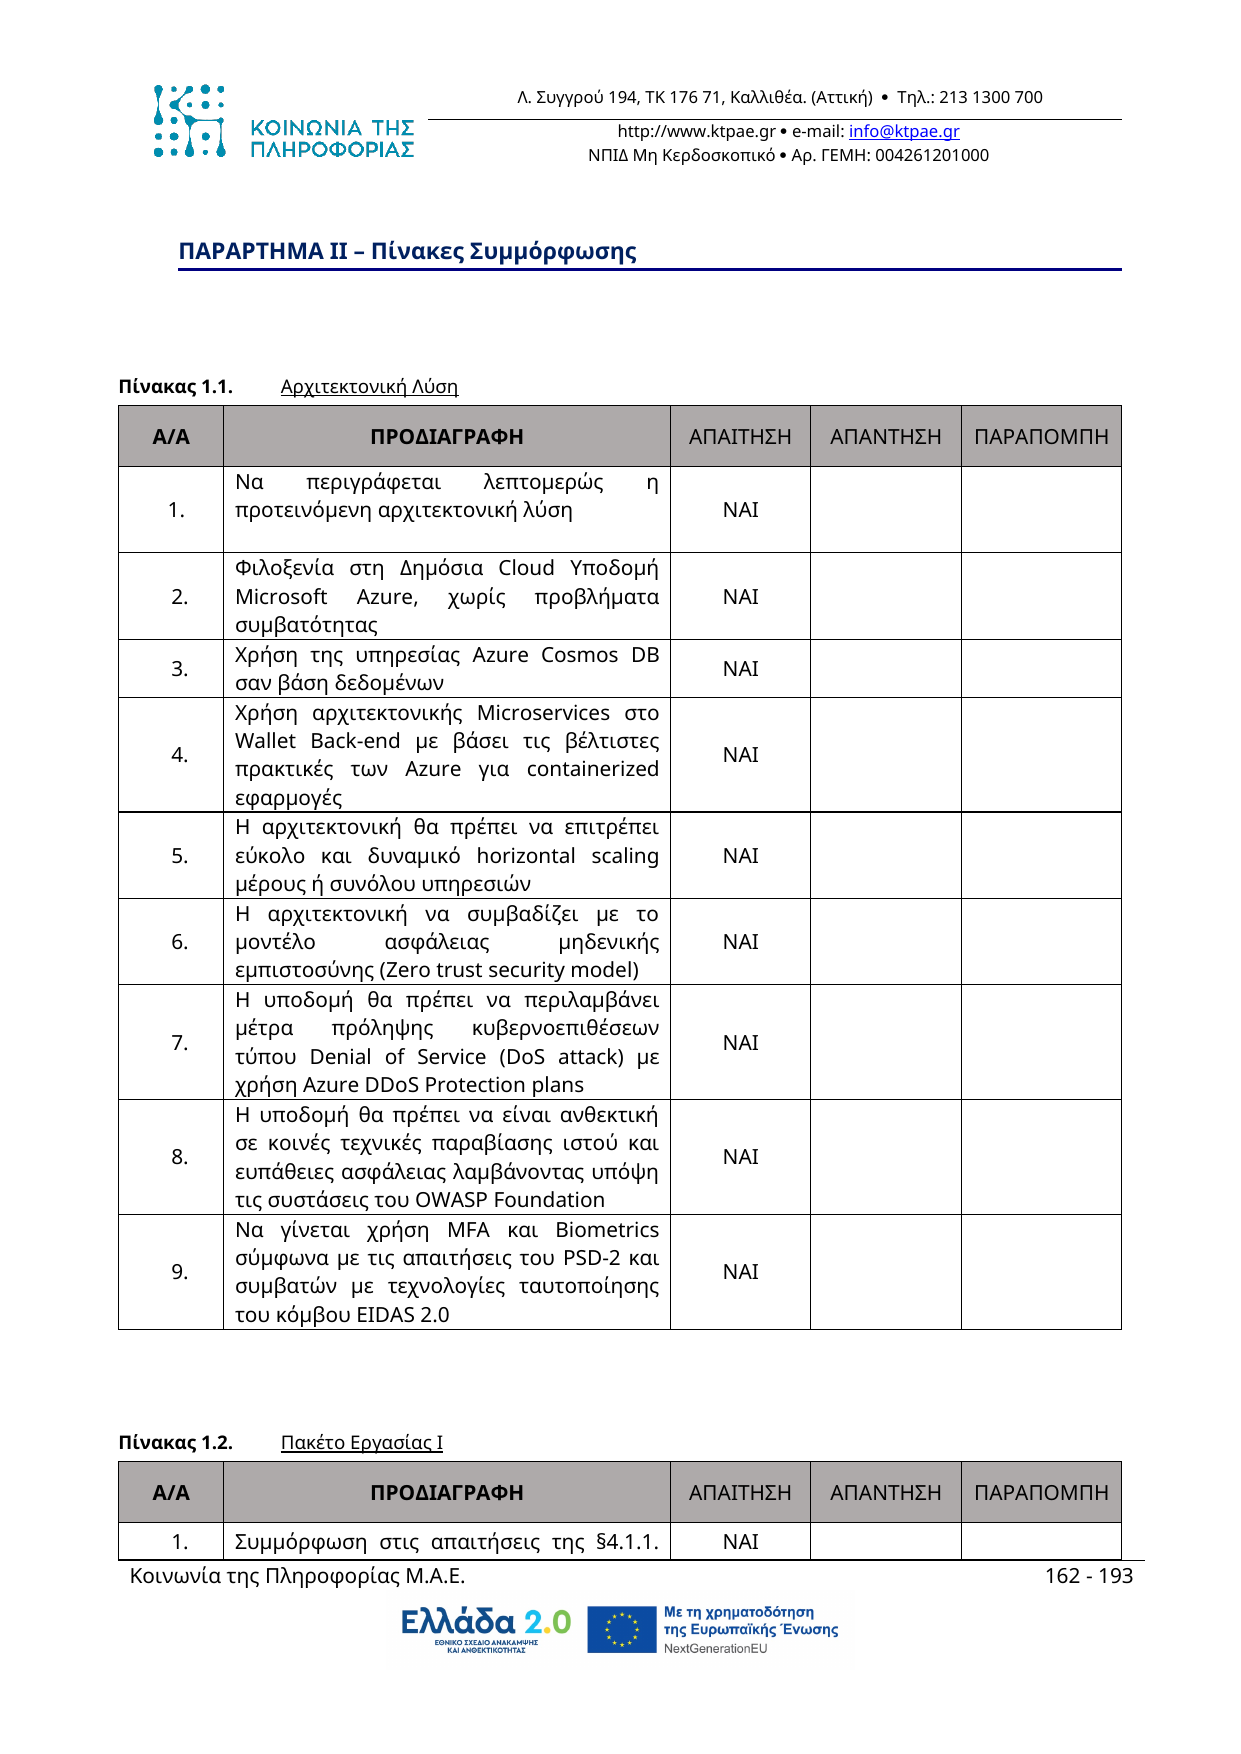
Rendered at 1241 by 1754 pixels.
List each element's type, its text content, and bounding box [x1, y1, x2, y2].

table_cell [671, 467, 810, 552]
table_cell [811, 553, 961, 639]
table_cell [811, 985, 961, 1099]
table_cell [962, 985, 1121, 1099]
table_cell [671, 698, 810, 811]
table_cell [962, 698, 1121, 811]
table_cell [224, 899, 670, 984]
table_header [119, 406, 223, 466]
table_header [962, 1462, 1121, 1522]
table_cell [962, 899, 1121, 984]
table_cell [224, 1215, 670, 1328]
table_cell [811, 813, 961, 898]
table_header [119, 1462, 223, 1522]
subtitle ΠΑΡΑΡΤΗΜΑ ΙΙ – Πίνακες Συμμόρφωσης [178, 235, 1122, 268]
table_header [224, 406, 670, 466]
subtitle Αρχιτεκτονική Λύση [118, 373, 1122, 399]
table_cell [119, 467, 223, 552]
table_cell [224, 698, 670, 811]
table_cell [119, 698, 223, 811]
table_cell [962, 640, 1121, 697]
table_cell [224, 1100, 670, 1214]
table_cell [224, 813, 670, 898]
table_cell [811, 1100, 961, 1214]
picture [386, 1590, 855, 1670]
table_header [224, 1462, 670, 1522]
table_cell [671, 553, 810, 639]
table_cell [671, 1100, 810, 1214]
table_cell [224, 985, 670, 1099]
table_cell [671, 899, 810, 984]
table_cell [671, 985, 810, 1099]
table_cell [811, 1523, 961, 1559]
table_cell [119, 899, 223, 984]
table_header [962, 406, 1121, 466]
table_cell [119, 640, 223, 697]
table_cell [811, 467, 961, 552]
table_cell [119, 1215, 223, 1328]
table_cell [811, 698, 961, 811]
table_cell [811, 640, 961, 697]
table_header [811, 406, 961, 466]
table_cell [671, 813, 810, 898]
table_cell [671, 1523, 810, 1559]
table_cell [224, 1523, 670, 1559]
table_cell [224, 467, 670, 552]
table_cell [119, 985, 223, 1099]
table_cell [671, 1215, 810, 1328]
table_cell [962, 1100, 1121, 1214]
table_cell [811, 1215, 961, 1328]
picture [140, 75, 429, 164]
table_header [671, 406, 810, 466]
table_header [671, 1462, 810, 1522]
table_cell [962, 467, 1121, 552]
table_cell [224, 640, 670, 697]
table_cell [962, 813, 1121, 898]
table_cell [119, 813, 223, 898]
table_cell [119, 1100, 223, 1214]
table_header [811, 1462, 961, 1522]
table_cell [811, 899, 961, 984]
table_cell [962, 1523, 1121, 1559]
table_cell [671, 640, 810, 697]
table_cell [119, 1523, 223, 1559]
subtitle Πακέτο Εργασίας I [118, 1429, 1122, 1455]
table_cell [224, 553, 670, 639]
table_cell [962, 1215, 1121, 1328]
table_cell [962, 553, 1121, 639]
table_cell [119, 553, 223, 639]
